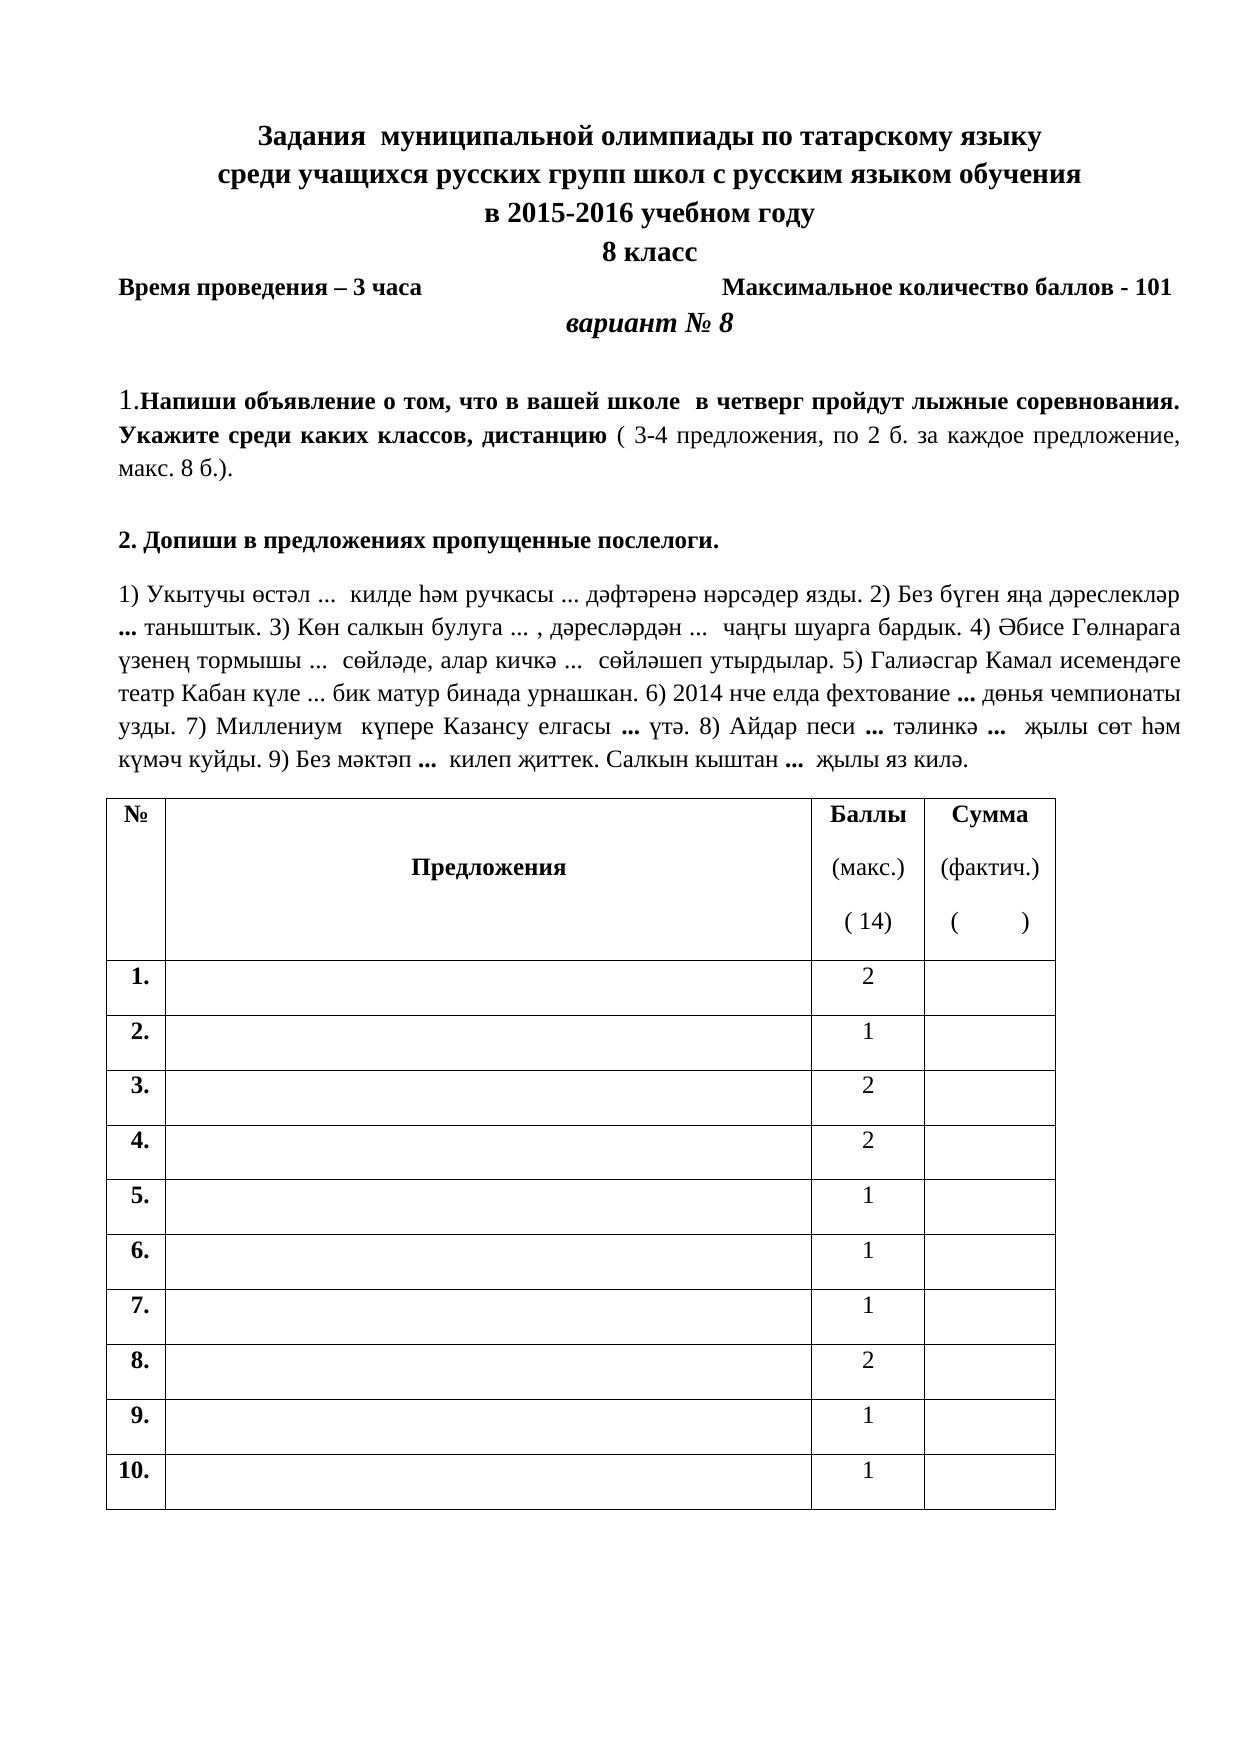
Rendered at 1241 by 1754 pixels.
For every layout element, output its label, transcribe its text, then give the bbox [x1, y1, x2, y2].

table_cell 1 [812, 1016, 924, 1069]
table_cell 1 [812, 1235, 924, 1289]
table_cell [166, 1180, 811, 1234]
table_cell 1. [107, 961, 165, 1015]
table_header Предложения [166, 799, 811, 960]
table_cell [925, 1235, 1055, 1289]
table_cell [166, 1400, 811, 1454]
table_cell [166, 1016, 811, 1069]
table_cell 8. [107, 1345, 165, 1399]
text 1) Укытучы өстәл ... килде һәм ручкасы ... дәфтәренә нәрсәдер язды. 2) Без бүген яңа дәреслекләр ... таныштык. 3) Көн салкын булуга ... , дәресләрдән ... чаңгы шуарга бардык. 4) Әбисе Гөлнарага үзенең тормышы ... сөйләде, алар кичкә ... сөйләшеп утырдылар. 5) Галиәсгар Камал исемендәге театр Кабан күле ... бик матур бинада урнашкан. 6) 2014 нче елда фехтование ... дөнья чемпионаты узды. 7) Миллениум күпере Казансу елгасы ... үтә. 8) Айдар песи ... тәлинкә ... җылы сөт һәм күмәч куйды. 9) Без мәктәп ... килеп җиттек. Салкын кыштан ... җылы яз килә. [118, 579, 1181, 772]
table_cell [166, 1345, 811, 1399]
table_cell [166, 1290, 811, 1344]
table_cell 2 [812, 961, 924, 1015]
table_cell 5. [107, 1180, 165, 1234]
table_cell [925, 1180, 1055, 1234]
table_cell 4. [107, 1126, 165, 1179]
table_cell 2. [107, 1016, 165, 1069]
table_cell 1 [812, 1290, 924, 1344]
text в 2015-2016 учебном году [118, 195, 1181, 229]
table_cell 1 [812, 1455, 924, 1509]
table_cell [925, 1290, 1055, 1344]
text Задания муниципальной олимпиады по татарскому языку [118, 118, 1181, 152]
text Время проведения – 3 часа Максимальное количество баллов - 101 [118, 272, 1181, 301]
table_header № [107, 799, 165, 960]
table_cell [925, 1345, 1055, 1399]
text 2. Допиши в предложениях пропущенные послелоги. [118, 525, 1181, 553]
table_cell [166, 1071, 811, 1124]
table_cell 1 [812, 1400, 924, 1454]
table_cell [925, 1455, 1055, 1509]
table_cell [925, 1126, 1055, 1179]
table_cell [925, 961, 1055, 1015]
text 8 класс [118, 234, 1181, 267]
table_cell 2 [812, 1126, 924, 1179]
table_cell 6. [107, 1235, 165, 1289]
text среди учащихся русских групп школ с русским языком обучения [118, 157, 1181, 190]
table_cell 7. [107, 1290, 165, 1344]
table_cell 3. [107, 1071, 165, 1124]
table_cell [166, 1235, 811, 1289]
text 1.Напиши объявление о том, что в вашей школе в четверг пройдут лыжные соревнования. Укажите среди каких классов, дистанцию ( 3-4 предложения, по 2 б. за каждое предложение, макс. 8 б.). [118, 382, 1181, 482]
table_cell 10. [107, 1455, 165, 1509]
table_cell [166, 1455, 811, 1509]
table_cell [166, 961, 811, 1015]
table_cell 2 [812, 1345, 924, 1399]
table_cell 9. [107, 1400, 165, 1454]
table_cell [925, 1071, 1055, 1124]
table_cell [925, 1400, 1055, 1454]
table_cell 1 [812, 1180, 924, 1234]
table_header Сумма (фактич.) ( ) [925, 799, 1055, 960]
table_cell [166, 1126, 811, 1179]
table_cell [925, 1016, 1055, 1069]
table_header Баллы (макс.) ( 14) [812, 799, 924, 960]
text вариант № 8 [118, 305, 1181, 339]
table_cell 2 [812, 1071, 924, 1124]
